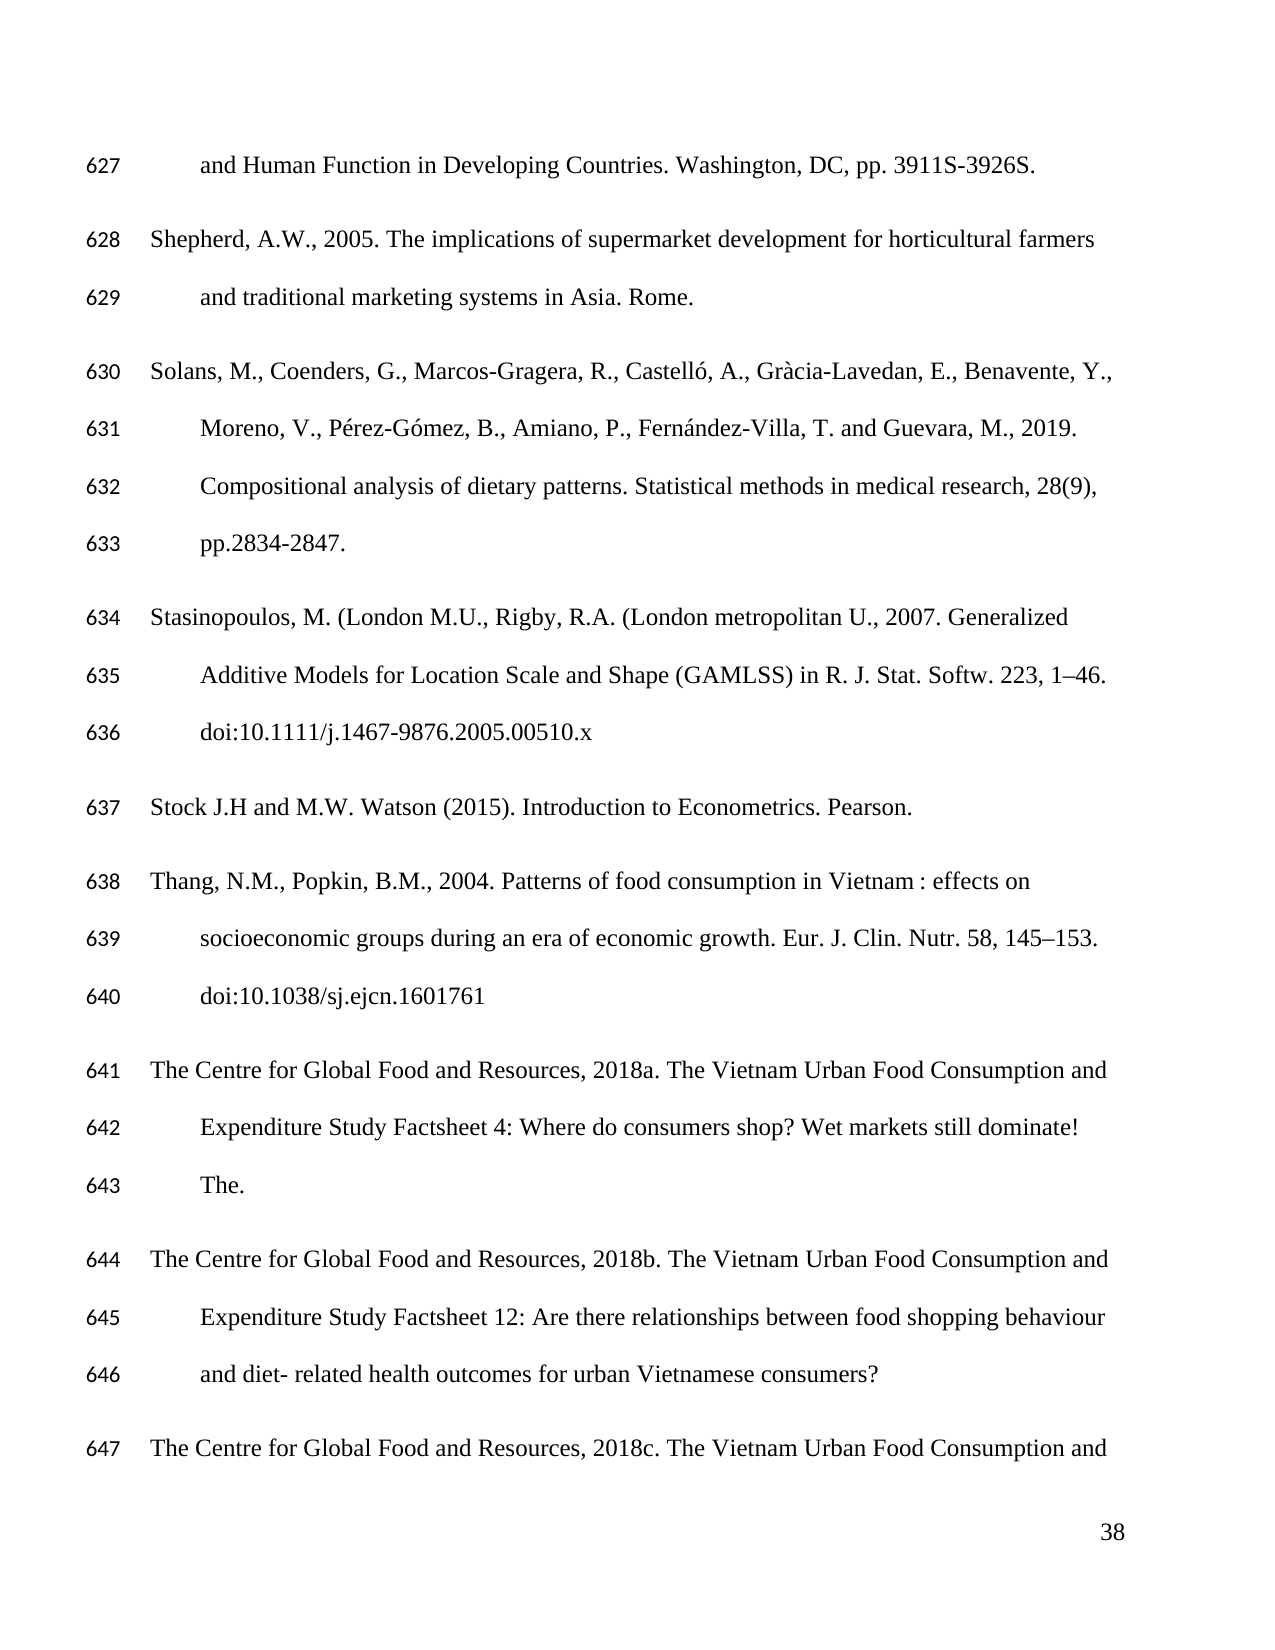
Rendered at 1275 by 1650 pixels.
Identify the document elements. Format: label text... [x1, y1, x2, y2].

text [150, 150, 1125, 179]
text Stock J.H and M.W. Watson (2015). Introduction to Econometrics. Pearson. [150, 792, 1125, 820]
text Solans, M., Coenders, G., Marcos-Gragera, R., Castelló, A., Gràcia-Lavedan, E., Benavente, Y., Moreno, V., Pérez-Gómez, B., Amiano, P., Fernández-Villa, T. and Guevara, M., 2019. Compositional analysis of dietary patterns. Statistical methods in medical research, 28(9), pp.2834-2847. [150, 356, 1125, 557]
text Thang, N.M., Popkin, B.M., 2004. Patterns of food consumption in Vietnam : effects on socioeconomic groups during an era of economic growth. Eur. J. Clin. Nutr. 58, 145–153. doi:10.1038/sj.ejcn.1601761 [150, 866, 1125, 1009]
text The Centre for Global Food and Resources, 2018a. The Vietnam Urban Food Consumption and Expenditure Study Factsheet 4: Where do consumers shop? Wet markets still dominate! The. [150, 1055, 1125, 1199]
text Shepherd, A.W., 2005. The implications of supermarket development for horticultural farmers and traditional marketing systems in Asia. Rome. [150, 224, 1125, 310]
text Stasinopoulos, M. (London M.U., Rigby, R.A. (London metropolitan U., 2007. Generalized Additive Models for Location Scale and Shape (GAMLSS) in R. J. Stat. Softw. 223, 1–46. doi:10.1111/j.1467-9876.2005.00510.x [150, 602, 1125, 746]
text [150, 1433, 1125, 1462]
text The Centre for Global Food and Resources, 2018b. The Vietnam Urban Food Consumption and Expenditure Study Factsheet 12: Are there relationships between food shopping behaviour and diet- related health outcomes for urban Vietnamese consumers? [150, 1244, 1125, 1388]
